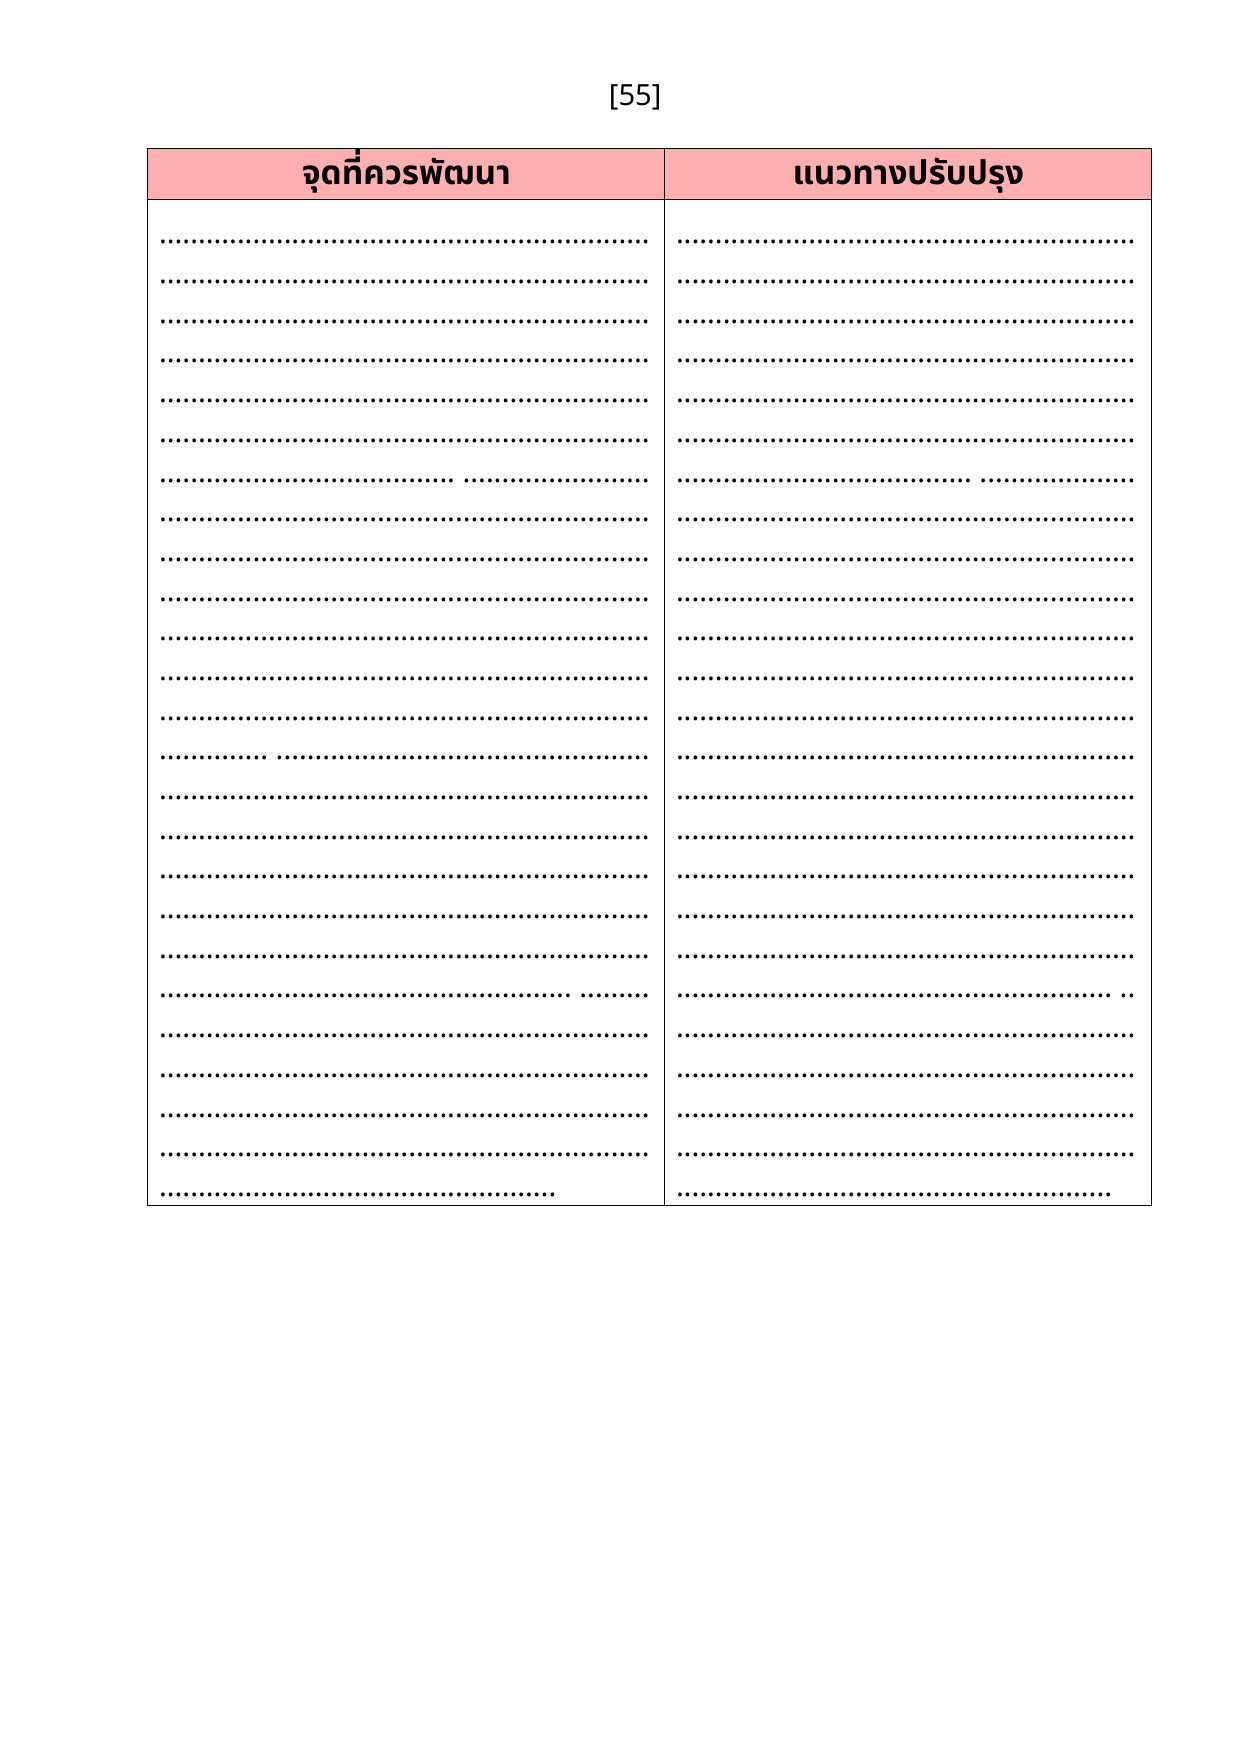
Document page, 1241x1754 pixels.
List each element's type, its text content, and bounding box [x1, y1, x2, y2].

table_cell จุดที่ควรพัฒนา [148, 149, 664, 199]
table_cell แนวทางปรับปรุง [665, 149, 1151, 199]
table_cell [665, 200, 1151, 1205]
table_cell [148, 200, 664, 1205]
